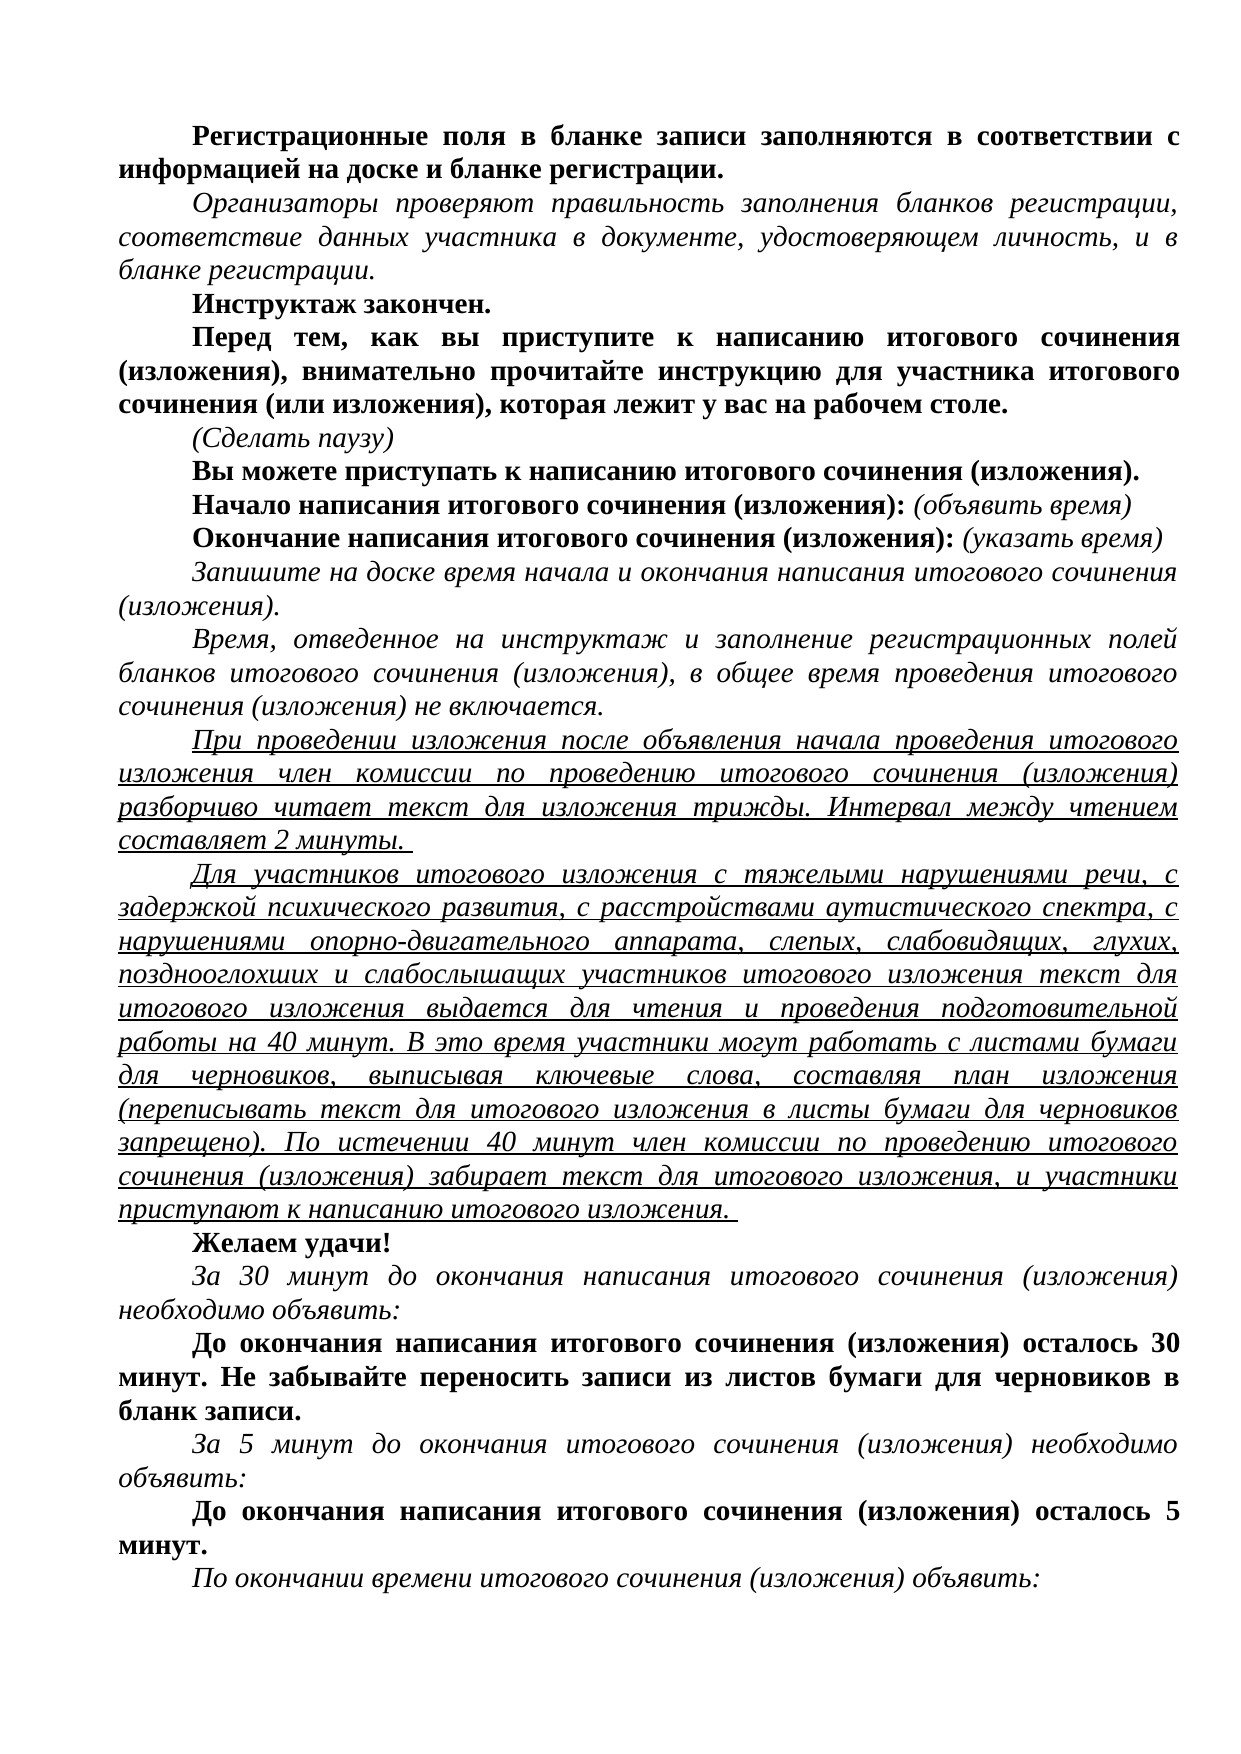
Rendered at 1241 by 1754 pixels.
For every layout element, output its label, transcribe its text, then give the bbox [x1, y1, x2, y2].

text За 5 минут до окончания итогового сочинения (изложения) необходимо объявить: [118, 1426, 1181, 1493]
text До окончания написания итогового сочинения (изложения) осталось 30 минут. Не забывайте переносить записи из листов бумаги для черновиков в бланк записи. [118, 1326, 1181, 1426]
text (Сделать паузу) [118, 420, 1181, 453]
text Вы можете приступать к написанию итогового сочинения (изложения). [118, 453, 1181, 487]
text По окончании времени итогового сочинения (изложения) объявить: [118, 1560, 1181, 1594]
text Для участников итогового изложения с тяжелыми нарушениями речи, с задержкой психического развития, с расстройствами аутистического спектра, с нарушениями опорно-двигательного аппарата, слепых, слабовидящих, глухих, позднооглохших и слабослышащих участников итогового изложения текст для итогового изложения выдается для чтения и проведения подготовительной работы на 40 минут. В это время участники могут работать с листами бумаги для черновиков, выписывая ключевые слова, составляя план изложения (переписывать текст для итогового изложения в листы бумаги для черновиков запрещено). По истечении 40 минут член комиссии по проведению итогового сочинения (изложения) забирает текст для итогового изложения, и участники приступают к написанию итогового изложения. [118, 856, 1181, 1225]
text До окончания написания итогового сочинения (изложения) осталось 5 минут. [118, 1493, 1181, 1560]
text Окончание написания итогового сочинения (изложения): (указать время) [118, 521, 1181, 554]
text Запишите на доске время начала и окончания написания итогового сочинения (изложения). [118, 554, 1181, 621]
text При проведении изложения после объявления начала проведения итогового изложения член комиссии по проведению итогового сочинения (изложения) разборчиво читает текст для изложения трижды. Интервал между чтением составляет 2 минуты. [118, 722, 1181, 856]
text Начало написания итогового сочинения (изложения): (объявить время) [118, 487, 1181, 521]
text Инструктаж закончен. [118, 286, 1181, 319]
text За 30 минут до окончания написания итогового сочинения (изложения) необходимо объявить: [118, 1258, 1181, 1326]
text Перед тем, как вы приступите к написанию итогового сочинения (изложения), внимательно прочитайте инструкцию для участника итогового сочинения (или изложения), которая лежит у вас на рабочем столе. [118, 319, 1181, 420]
text Время, отведенное на инструктаж и заполнение регистрационных полей бланков итогового сочинения (изложения), в общее время проведения итогового сочинения (изложения) не включается. [118, 621, 1181, 722]
text Регистрационные поля в бланке записи заполняются в соответствии с информацией на доске и бланке регистрации. [118, 118, 1181, 185]
text Организаторы проверяют правильность заполнения бланков регистрации, соответствие данных участника в документе, удостоверяющем личность, и в бланке регистрации. [118, 185, 1181, 286]
text Желаем удачи! [118, 1225, 1181, 1258]
